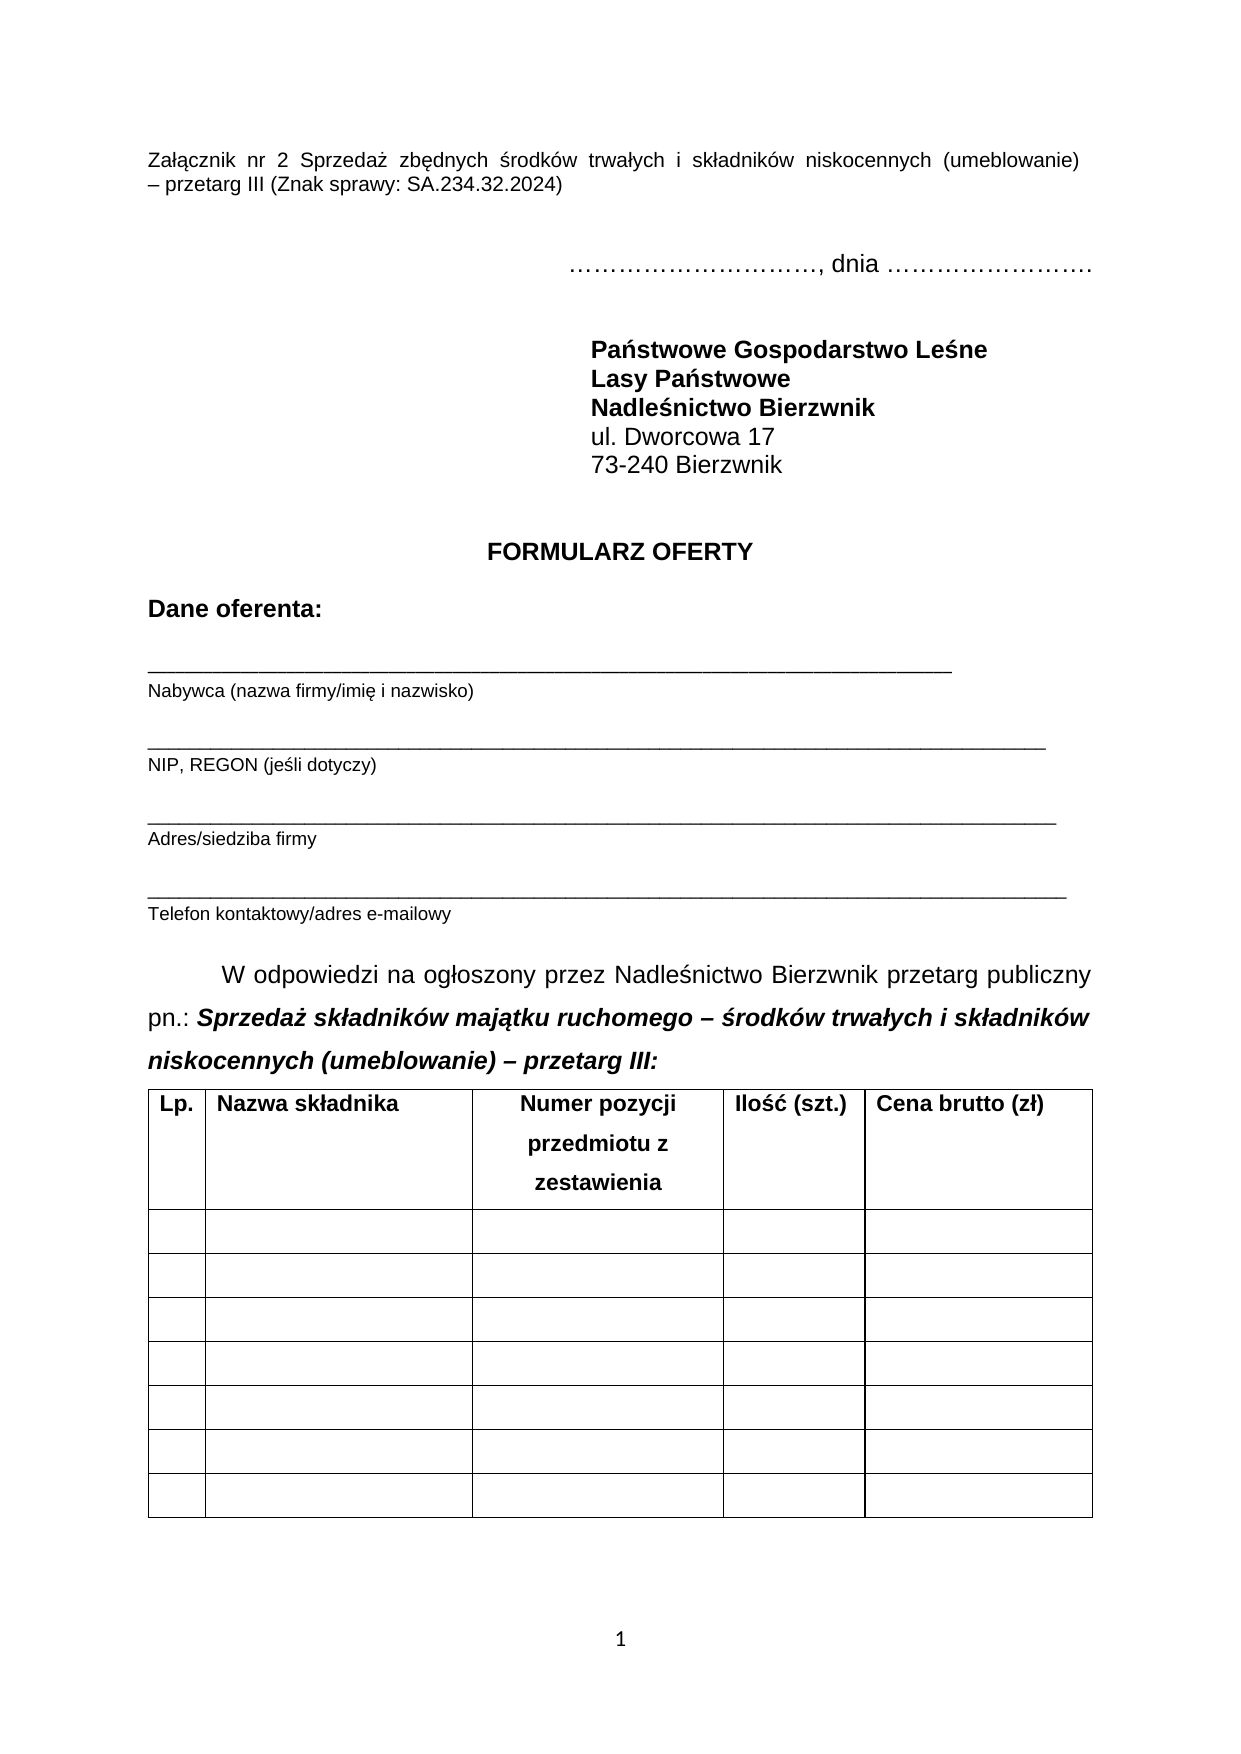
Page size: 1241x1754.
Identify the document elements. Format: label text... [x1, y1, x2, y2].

table_cell [724, 1430, 864, 1473]
table_cell [149, 1474, 205, 1517]
table_cell [866, 1474, 1092, 1517]
text Lasy Państwowe [591, 364, 1093, 393]
table_cell [149, 1386, 205, 1429]
table_cell [149, 1298, 205, 1341]
text W odpowiedzi na ogłoszony przez Nadleśnictwo Bierzwnik przetarg publiczny pn.: Sprzedaż składników majątku ruchomego – środków trwałych i składników niskocennych (umeblowanie) – przetarg III: [148, 960, 1093, 1075]
table_cell [206, 1430, 472, 1473]
table_cell [473, 1474, 723, 1517]
table_cell [866, 1386, 1092, 1429]
table_cell [473, 1386, 723, 1429]
table_header Ilość (szt.) [724, 1090, 864, 1209]
text 73-240 Bierzwnik [591, 450, 1093, 479]
table_cell [724, 1210, 864, 1253]
table_cell [206, 1254, 472, 1297]
table_cell [206, 1474, 472, 1517]
table_cell [866, 1254, 1092, 1297]
table_cell [473, 1342, 723, 1385]
table_cell [206, 1298, 472, 1341]
table_cell [206, 1210, 472, 1253]
table_cell [149, 1254, 205, 1297]
table_cell [724, 1474, 864, 1517]
table_cell [866, 1430, 1092, 1473]
text _______________________________________________________________________________________ Nabywca (nazwa firmy/imię i nazwisko) [148, 648, 1093, 701]
text _______________________________________________________________________________________ Adres/siedziba firmy [148, 803, 1093, 850]
text ______________________________________________________________________________________ NIP, REGON (jeśli dotyczy) [148, 729, 1093, 775]
table_cell [866, 1210, 1092, 1253]
text …………………………, dnia ……………………. [148, 249, 1093, 278]
table_cell [866, 1298, 1092, 1341]
table_cell [866, 1342, 1092, 1385]
text Załącznik nr 2 Sprzedaż zbędnych środków trwałych i składników niskocennych (umeblowanie) – przetarg III (Znak sprawy: SA.234.32.2024) [148, 148, 1093, 196]
table_cell [724, 1386, 864, 1429]
table_cell [724, 1254, 864, 1297]
table_cell [206, 1386, 472, 1429]
table_cell [724, 1298, 864, 1341]
table_cell [206, 1342, 472, 1385]
table_header Nazwa składnika [206, 1090, 472, 1209]
table_header Cena brutto (zł) [866, 1090, 1092, 1209]
table_cell [473, 1210, 723, 1253]
table_cell [473, 1430, 723, 1473]
table_cell [473, 1298, 723, 1341]
table_cell [149, 1342, 205, 1385]
text Dane oferenta: [148, 594, 1093, 623]
table_header Numer pozycji przedmiotu z zestawienia [473, 1090, 723, 1209]
table_cell [724, 1342, 864, 1385]
text Państwowe Gospodarstwo Leśne [591, 335, 1093, 364]
table_cell [473, 1254, 723, 1297]
table_cell [149, 1430, 205, 1473]
table_header Lp. [149, 1090, 205, 1209]
text Nadleśnictwo Bierzwnik [591, 393, 1093, 421]
text ul. Dworcowa 17 [591, 421, 1093, 450]
text FORMULARZ OFERTY [148, 536, 1093, 565]
table_cell [149, 1210, 205, 1253]
text ________________________________________________________________________________________ Telefon kontaktowy/adres e-mailowy [148, 878, 1093, 924]
